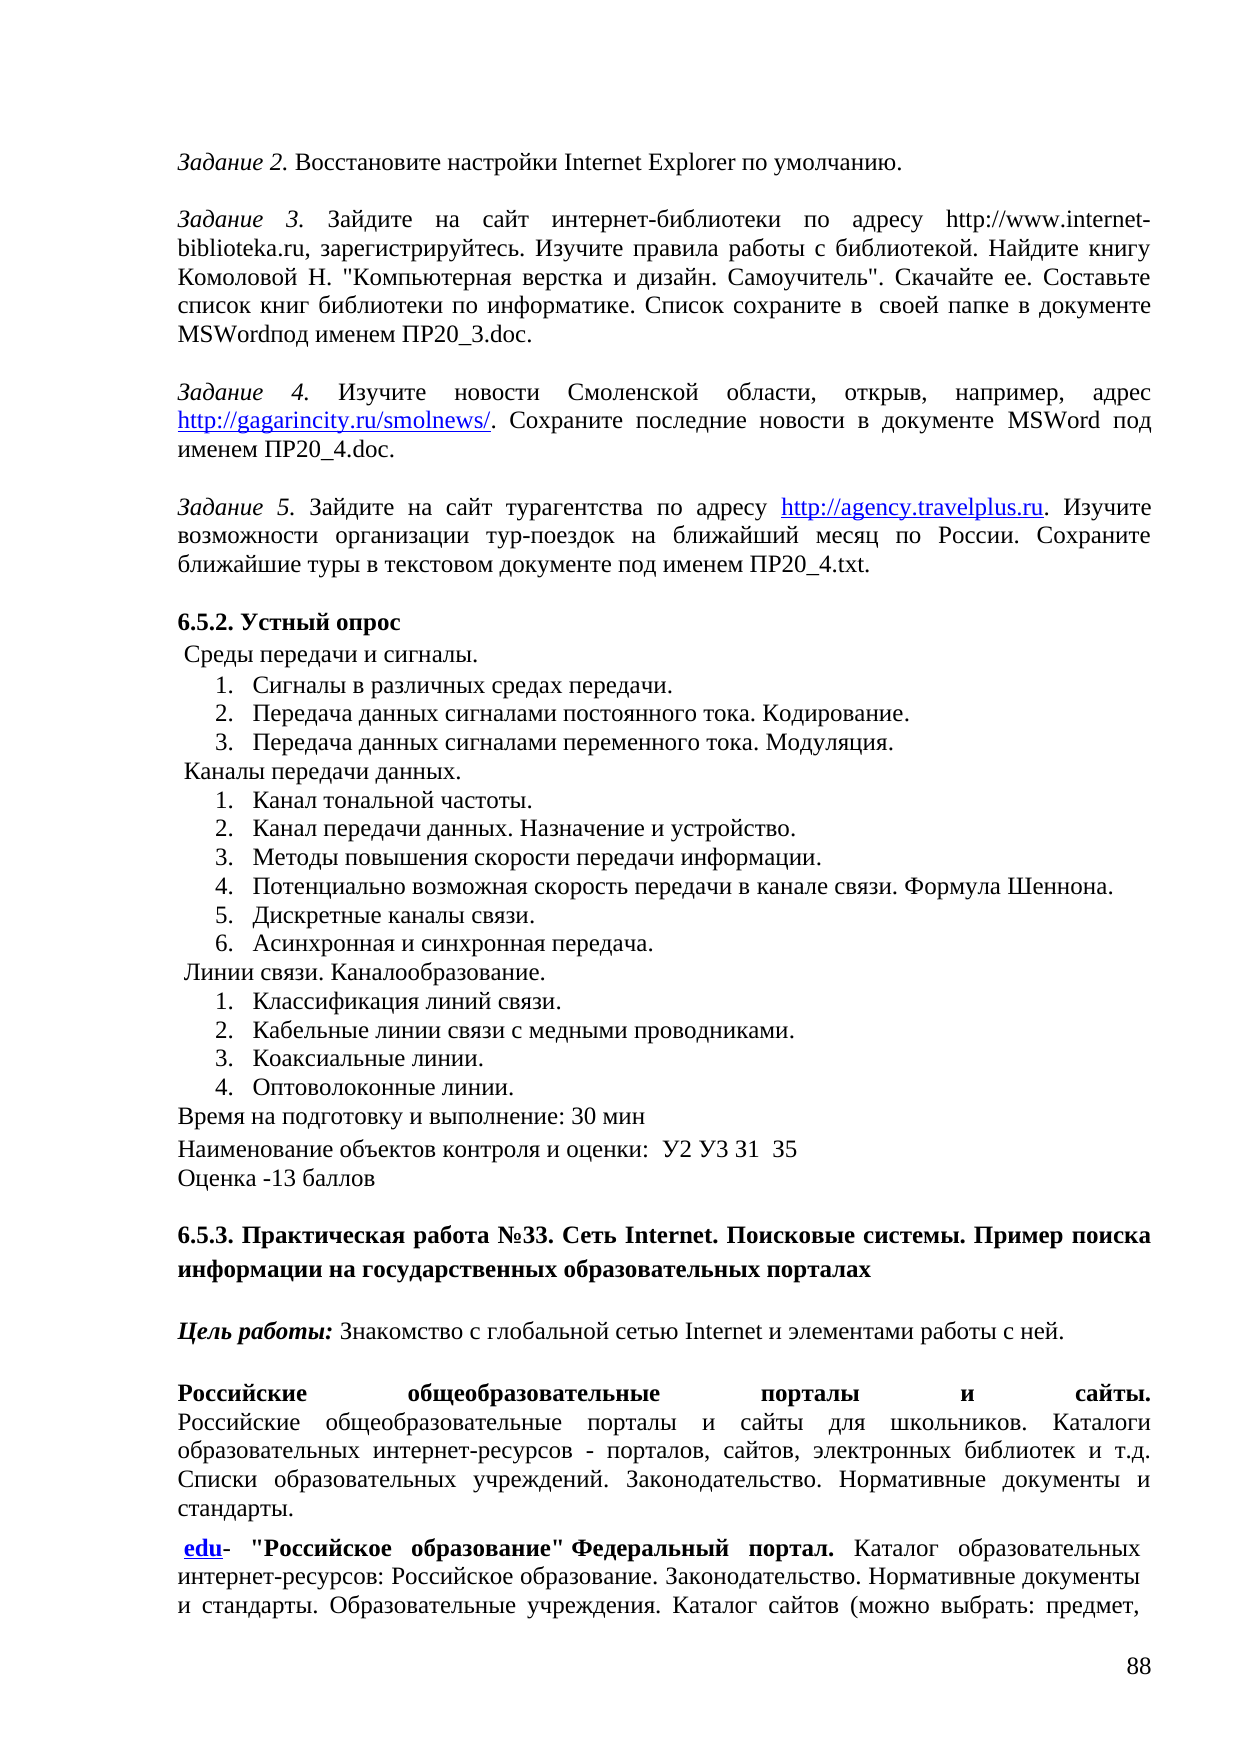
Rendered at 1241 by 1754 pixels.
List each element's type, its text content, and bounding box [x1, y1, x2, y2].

list Канал тональной частоты. [215, 785, 1152, 813]
list Потенциально возможная скорость передачи в канале связи. Формула Шеннона. [215, 871, 1152, 900]
list Оптоволоконные линии. [215, 1072, 1152, 1101]
list Канал передачи данных. Назначение и устройство. [215, 813, 1152, 842]
text Российские общеобразовательные порталы и сайты. Российские общеобразовательные порталы и сайты для школьников. Каталоги образовательных интернет-ресурсов - порталов, сайтов, электронных библиотек и т.д. Списки образовательных учреждений. Законодательство. Нормативные документы и стандарты. [177, 1378, 1152, 1522]
text Задание 5. Зайдите на сайт турагентства по адресу http://agency.travelplus.ru. Изучите возможности организации тур-поездок на ближайший месяц по России. Сохраните ближайшие туры в текстовом документе под именем ПР20_4.txt. [177, 492, 1152, 578]
text Линии связи. Каналообразование. [177, 957, 1152, 986]
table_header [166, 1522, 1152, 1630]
list Передача данных сигналами постоянного тока. Кодирование. [215, 698, 1152, 727]
list Методы повышения скорости передачи информации. [215, 842, 1152, 871]
list Коаксиальные линии. [215, 1043, 1152, 1072]
text Задание 2. Восстановите настройки Internet Explorer по умолчанию. [177, 147, 1152, 176]
text Задание 3. Зайдите на сайт интернет-библиотеки по адресу http://www.internet-biblioteka.ru, зарегистрируйтесь. Изучите правила работы с библиотекой. Найдите книгу Комоловой Н. "Компьютерная верстка и дизайн. Самоучитель". Скачайте ее. Составьте список книг библиотеки по информатике. Список сохраните в своей папке в документе MSWordпод именем ПР20_3.doc. [177, 204, 1152, 348]
list Асинхронная и синхронная передача. [215, 928, 1152, 957]
text 6.5.2. Устный опрос [177, 607, 1152, 636]
text Время на подготовку и выполнение: 30 мин [177, 1101, 1152, 1130]
list Передача данных сигналами переменного тока. Модуляция. [215, 727, 1152, 756]
list Кабельные линии связи с медными проводниками. [215, 1015, 1152, 1043]
text Оценка -13 баллов [177, 1163, 1152, 1191]
text Каналы передачи данных. [177, 756, 1152, 785]
text Наименование объектов контроля и оценки: У2 У3 З1 З5 [177, 1134, 1152, 1163]
text Среды передачи и сигналы. [177, 636, 1152, 670]
list Сигналы в различных средах передачи. [215, 670, 1152, 698]
list Классификация линий связи. [215, 986, 1152, 1015]
list Дискретные каналы связи. [215, 900, 1152, 928]
text Цель работы: Знакомство с глобальной сетью Internet и элементами работы с ней. [177, 1316, 1152, 1344]
text 6.5.3. Практическая работа №33. Сеть Internet. Поисковые системы. Пример поиска информации на государственных образовательных порталах [177, 1221, 1152, 1282]
text Задание 4. Изучите новости Смоленской области, открыв, например, адрес http://gagarincity.ru/smolnews/. Сохраните последние новости в документе MSWord под именем ПР20_4.doc. [177, 377, 1152, 463]
